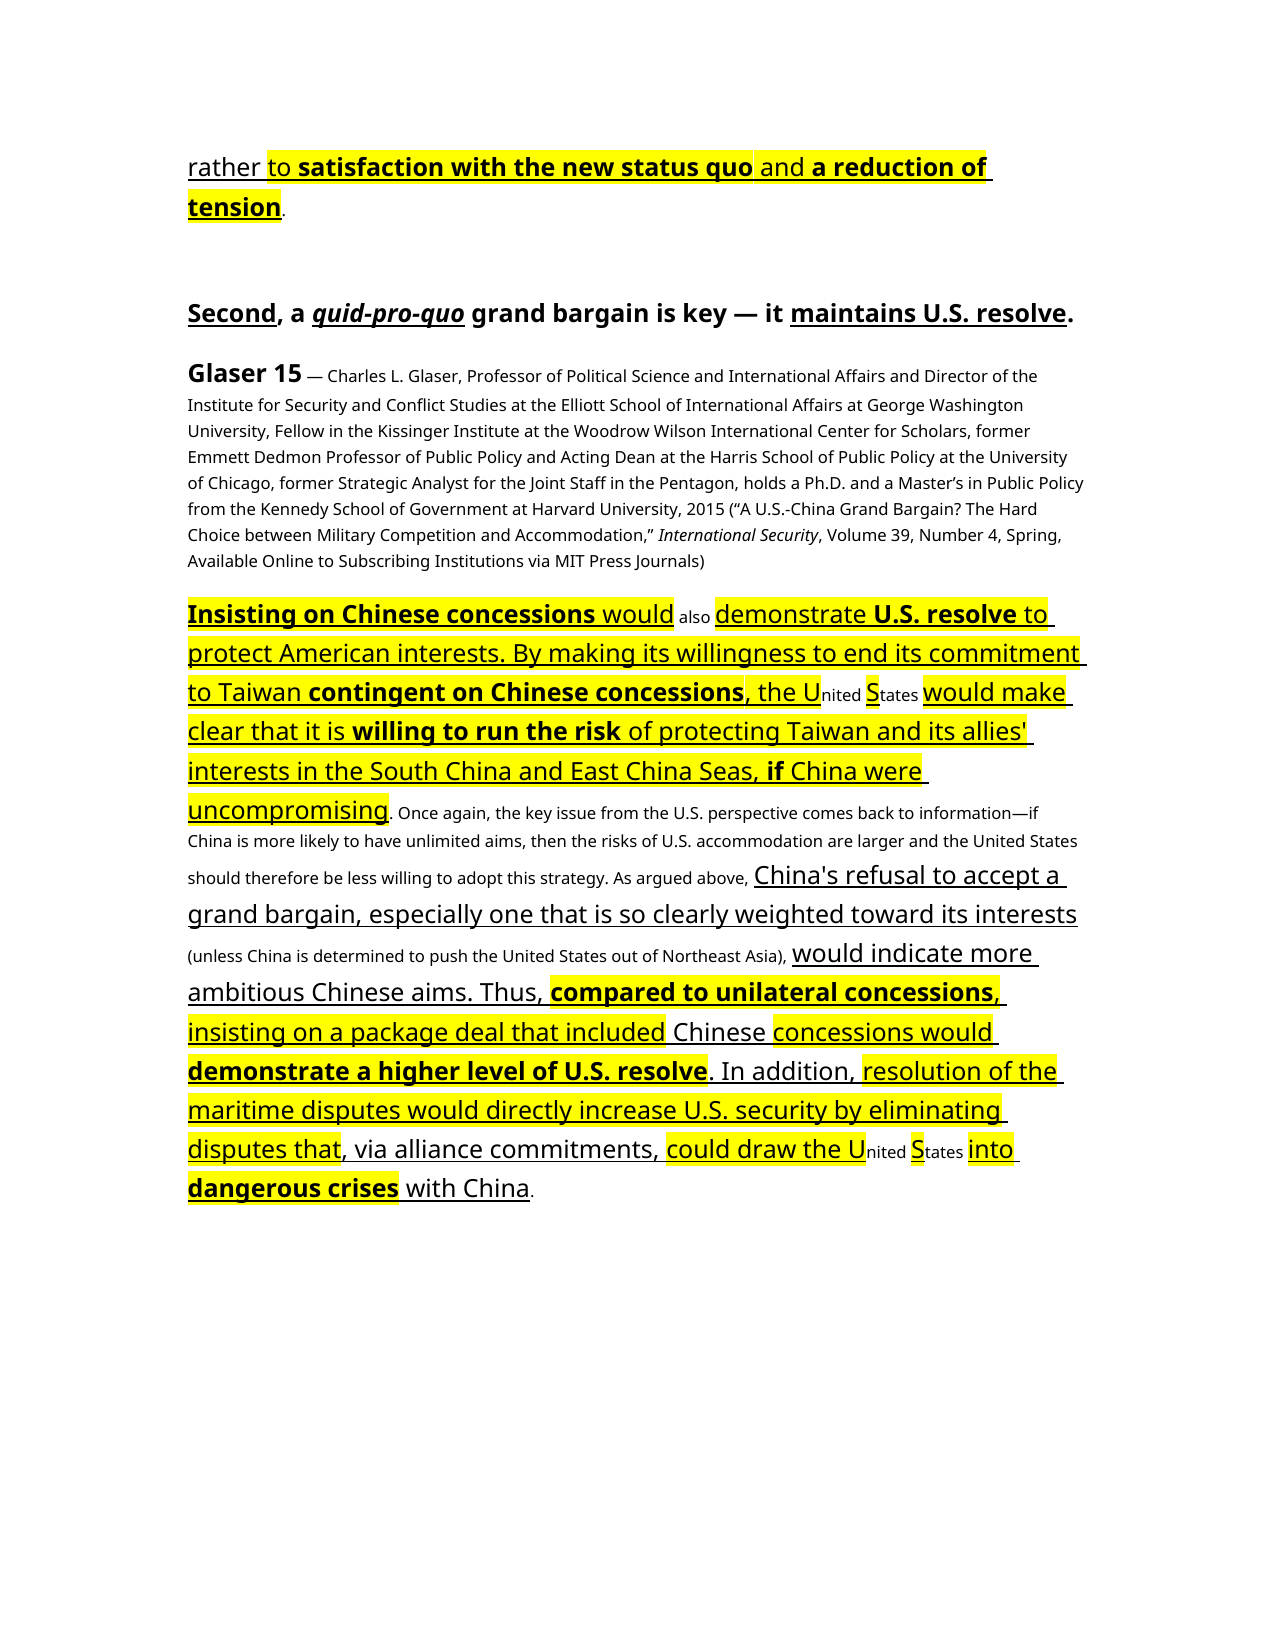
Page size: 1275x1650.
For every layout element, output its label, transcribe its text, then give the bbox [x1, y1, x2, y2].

text Glaser 15 — Charles L. Glaser, Professor of Political Science and International Affairs and Director of the Institute for Security and Conflict Studies at the Elliott School of International Affairs at George Washington University, Fellow in the Kissinger Institute at the Woodrow Wilson International Center for Scholars, former Emmett Dedmon Professor of Public Policy and Acting Dean at the Harris School of Public Policy at the University of Chicago, former Strategic Analyst for the Joint Staff in the Pentagon, holds a Ph.D. and a Master’s in Public Policy from the Kennedy School of Government at Harvard University, 2015 (“A U.S.-China Grand Bargain? The Hard Choice between Military Competition and Accommodation,” International Security, Volume 39, Number 4, Spring, Available Online to Subscribing Institutions via MIT Press Journals) [187, 356, 1087, 572]
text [187, 150, 1087, 223]
subtitle Second, a quid-pro-quo grand bargain is key — it maintains U.S. resolve. [187, 296, 1087, 330]
text Insisting on Chinese concessions would also demonstrate U.S. resolve to protect American interests. By making its willingness to end its commitment to Taiwan contingent on Chinese concessions, the United States would make clear that it is willing to run the risk of protecting Taiwan and its allies' interests in the South China and East China Seas, if China were uncompromising. Once again, the key issue from the U.S. perspective comes back to information—if China is more likely to have unlimited aims, then the risks of U.S. accommodation are larger and the United States should therefore be less willing to adopt this strategy. As argued above, China's refusal to accept a grand bargain, especially one that is so clearly weighted toward its interests (unless China is determined to push the United States out of Northeast Asia), would indicate more ambitious Chinese aims. Thus, compared to unilateral concessions, insisting on a package deal that included Chinese concessions would demonstrate a higher level of U.S. resolve. In addition, resolution of the maritime disputes would directly increase U.S. security by eliminating disputes that, via alliance commitments, could draw the United States into dangerous crises with China. [187, 665, 1087, 1205]
